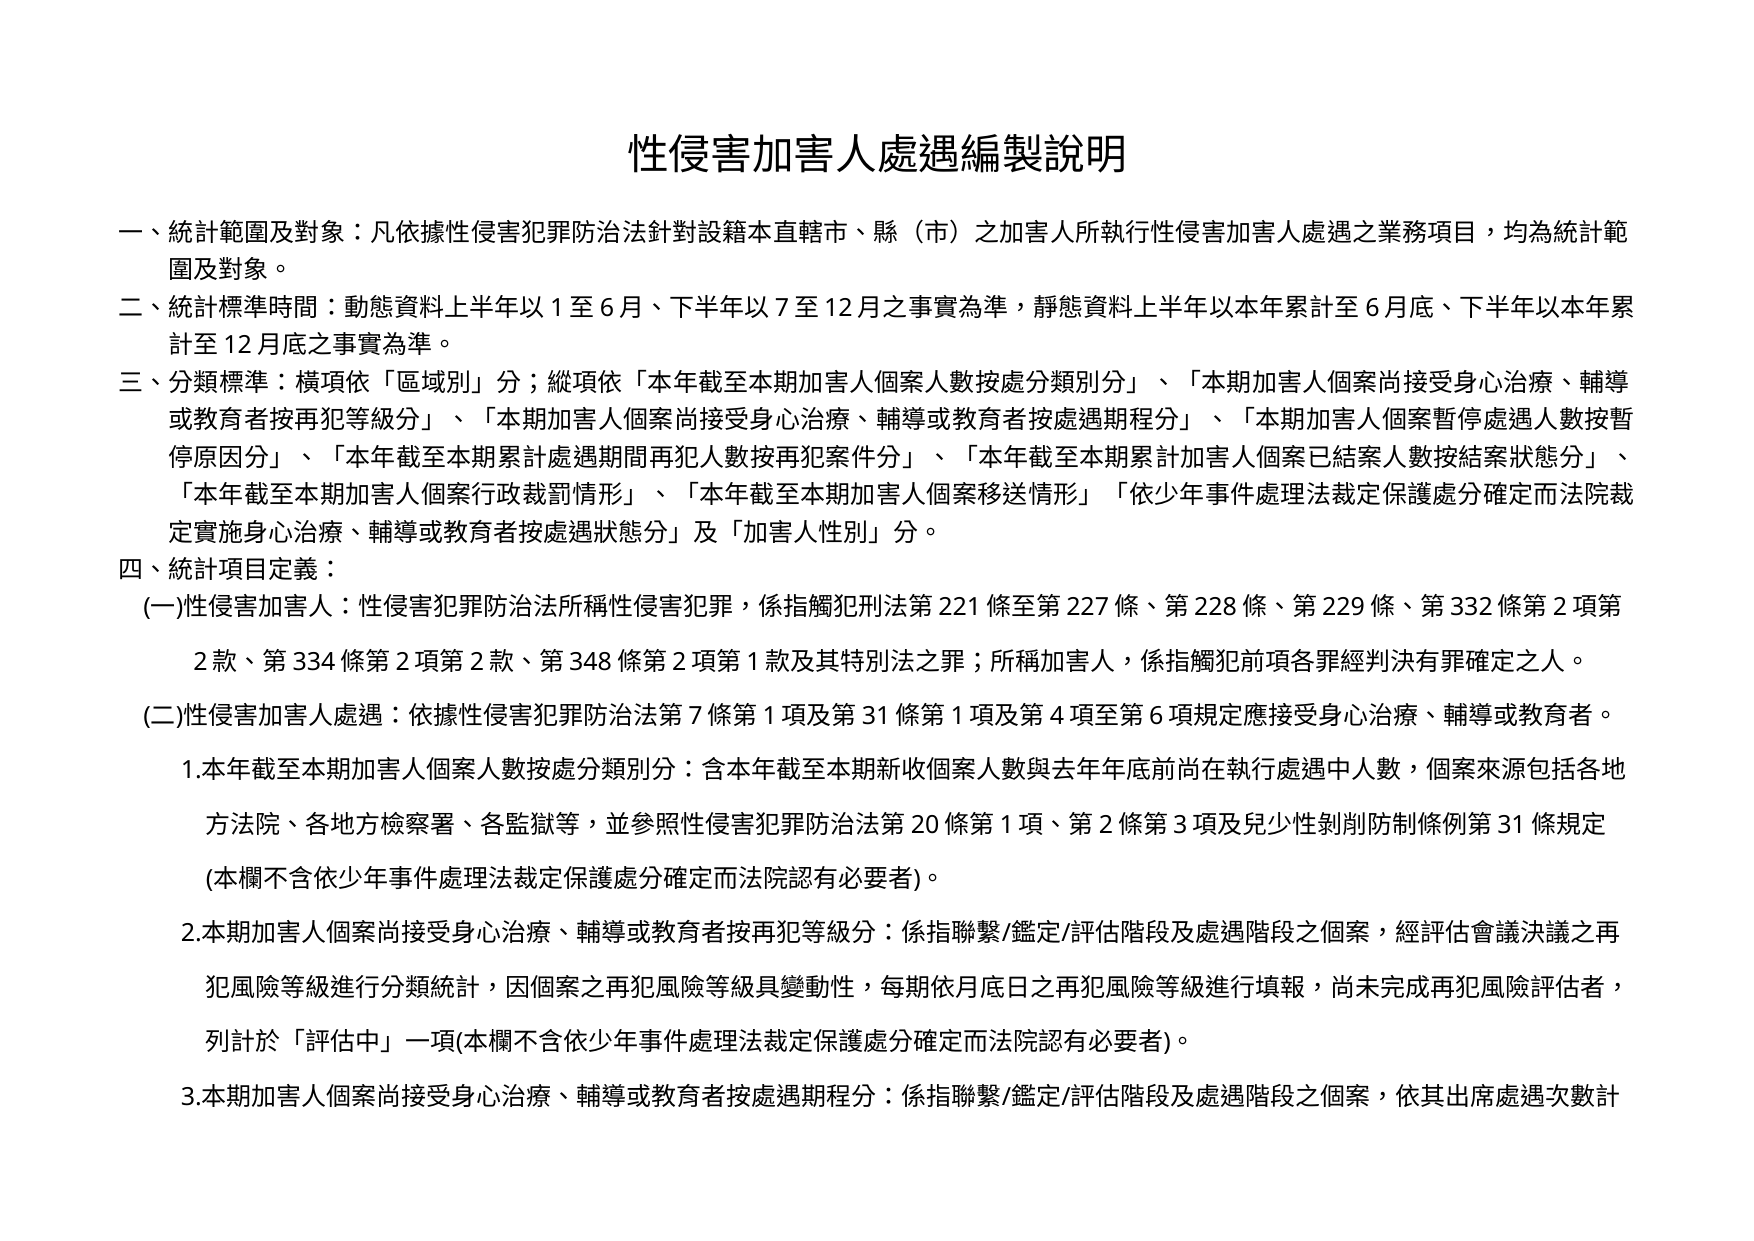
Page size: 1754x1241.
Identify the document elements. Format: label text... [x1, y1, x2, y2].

text (二)性侵害加害人處遇：依據性侵害犯罪防治法第7條第1項及第31條第1項及第4項至第6項規定應接受身心治療、輔導或教育者。 [143, 695, 1636, 732]
text 一、統計範圍及對象：凡依據性侵害犯罪防治法針對設籍本直轄市、縣（市）之加害人所執行性侵害加害人處遇之業務項目，均為統計範圍及對象。 [118, 212, 1636, 287]
text 2.本期加害人個案尚接受身心治療、輔導或教育者按再犯等級分：係指聯繫/鑑定/評估階段及處遇階段之個案，經評估會議決議之再犯風險等級進行分類統計，因個案之再犯風險等級具變動性，每期依月底日之再犯風險等級進行填報，尚未完成再犯風險評估者，列計於「評估中」一項(本欄不含依少年事件處理法裁定保護處分確定而法院認有必要者)。 [181, 913, 1636, 1058]
text 性侵害加害人處遇編製說明 [118, 121, 1636, 181]
text 二、統計標準時間：動態資料上半年以1至6月、下半年以7至12月之事實為準，靜態資料上半年以本年累計至6月底、下半年以本年累計至12月底之事實為準。 [118, 287, 1636, 362]
text (一)性侵害加害人：性侵害犯罪防治法所稱性侵害犯罪，係指觸犯刑法第221條至第227條、第228條、第229條、第332條第2項第2款、第334條第2項第2款、第348條第2項第1款及其特別法之罪；所稱加害人，係指觸犯前項各罪經判決有罪確定之人。 [143, 587, 1636, 677]
text 1.本年截至本期加害人個案人數按處分類別分：含本年截至本期新收個案人數與去年年底前尚在執行處遇中人數，個案來源包括各地方法院、各地方檢察署、各監獄等，並參照性侵害犯罪防治法第20條第1項、第2條第3項及兒少性剝削防制條例第31條規定 (本欄不含依少年事件處理法裁定保護處分確定而法院認有必要者)。 [181, 750, 1636, 895]
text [181, 1076, 1636, 1112]
text 四、統計項目定義： [118, 549, 1636, 587]
text 三、分類標準：橫項依「區域別」分；縱項依「本年截至本期加害人個案人數按處分類別分」、「本期加害人個案尚接受身心治療、輔導或教育者按再犯等級分」、「本期加害人個案尚接受身心治療、輔導或教育者按處遇期程分」、「本期加害人個案暫停處遇人數按暫停原因分」、「本年截至本期累計處遇期間再犯人數按再犯案件分」、「本年截至本期累計加害人個案已結案人數按結案狀態分」、「本年截至本期加害人個案行政裁罰情形」、「本年截至本期加害人個案移送情形」「依少年事件處理法裁定保護處分確定而法院裁定實施身心治療、輔導或教育者按處遇狀態分」及「加害人性別」分。 [118, 362, 1636, 549]
